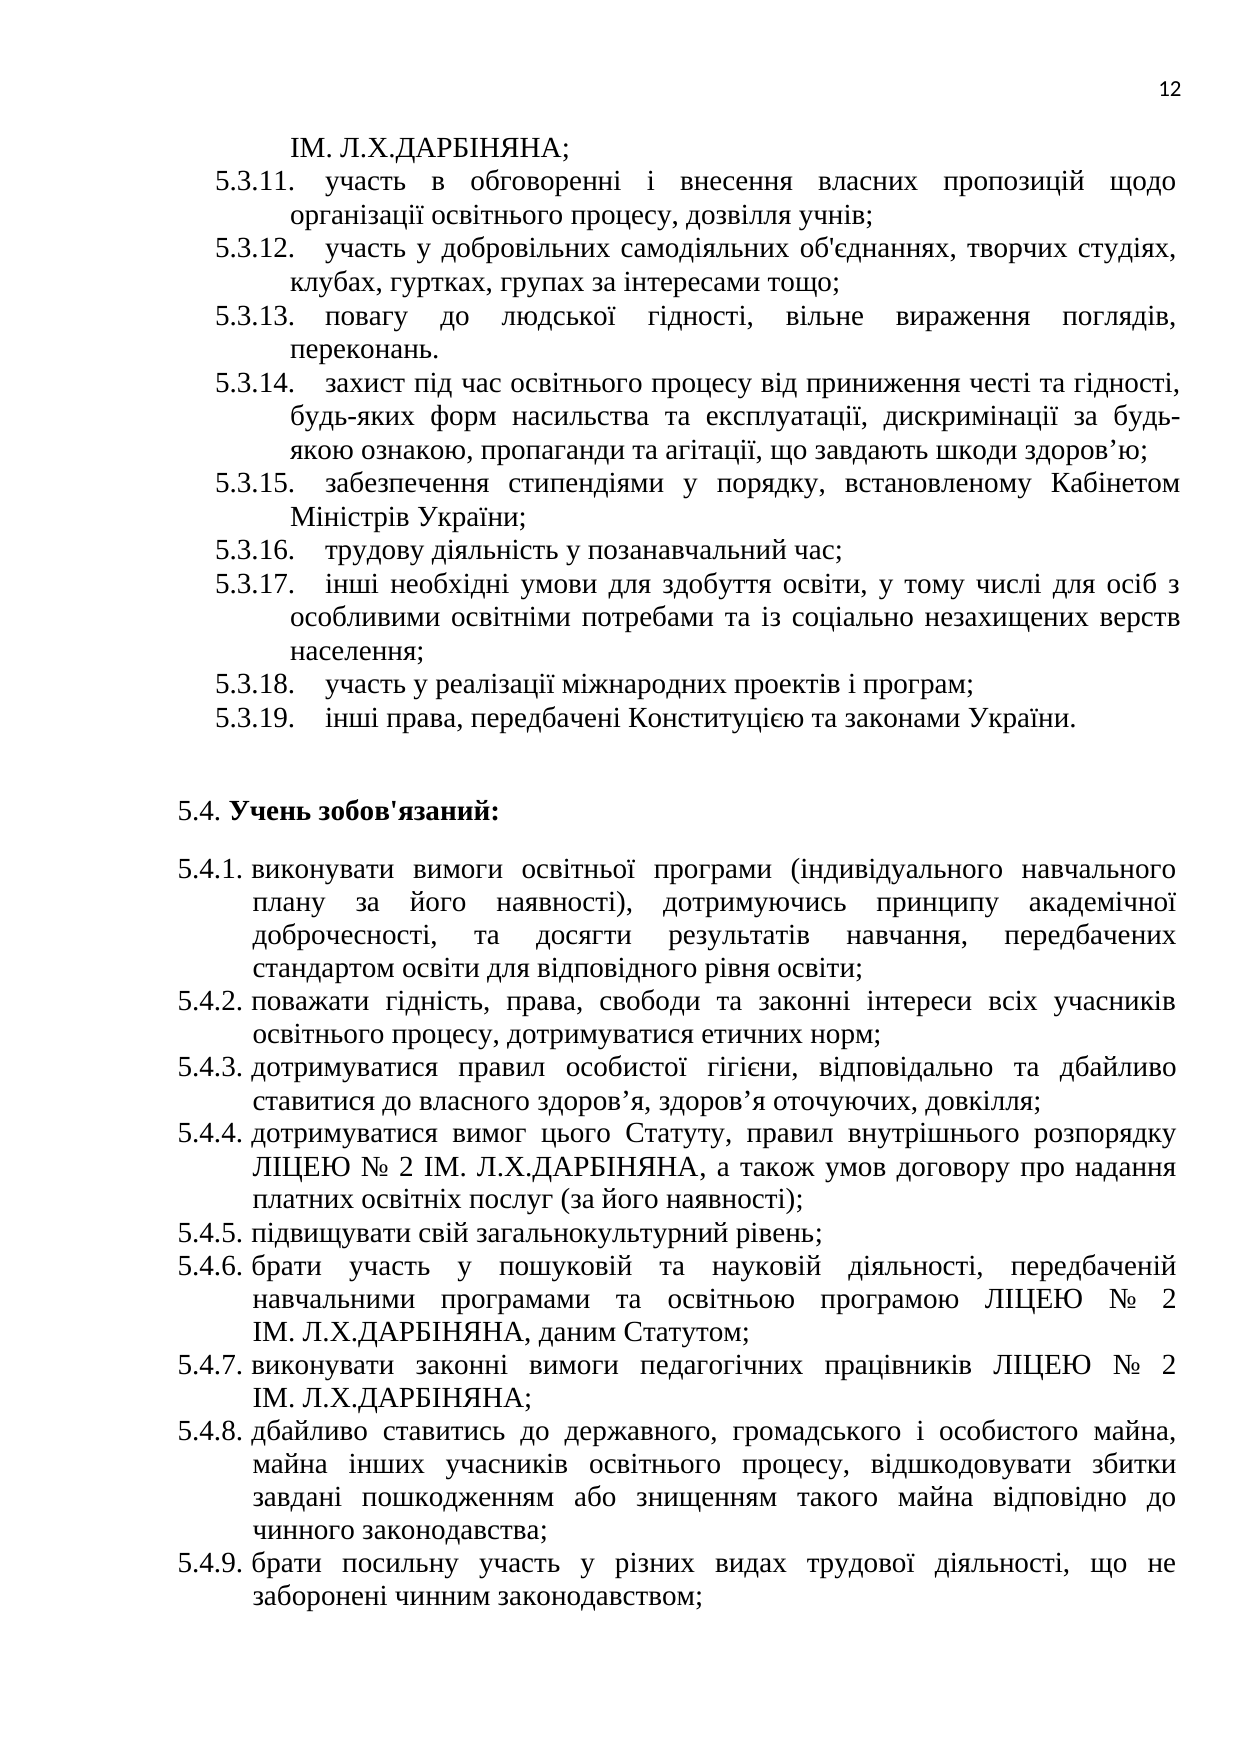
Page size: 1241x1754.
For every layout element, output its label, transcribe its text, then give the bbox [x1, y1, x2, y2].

list повагу до людської гідності, вільне вираження поглядів, переконань. [215, 298, 1177, 365]
list захист під час освітнього процесу від приниження честі та гідності, будь-яких форм насильства та експлуатації, дискримінації за будь-якою ознакою, пропаганди та агітації, що завдають шкоди здоров’ю; [215, 365, 1181, 465]
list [215, 130, 1181, 163]
list участь у реалізації міжнародних проектів і програм; [215, 667, 1181, 700]
list участь у добровільних самодіяльних об'єднаннях, творчих студіях, клубах, гуртках, групах за інтересами тощо; [215, 231, 1177, 298]
list інші права, передбачені Конституцією та законами України. [215, 700, 1181, 734]
list трудову діяльність у позанавчальний час; [215, 532, 1181, 566]
list участь в обговоренні і внесення власних пропозицій щодо організації освітнього процесу, дозвілля учнів; [215, 163, 1177, 231]
list забезпечення стипендіями у порядку, встановленому Кабінетом Міністрів України; [215, 465, 1181, 532]
list підвищувати свій загальнокультурний рівень; [177, 1216, 1177, 1249]
list дотримуватися правил особистої гігієни, відповідально та дбайливо ставитися до власного здоров’я, здоров’я оточуючих, довкілля; [177, 1051, 1177, 1117]
list дбайливо ставитись до державного, громадського і особистого майна, майна інших учасників освітнього процесу, відшкодовувати збитки завдані пошкодженням або знищенням такого майна відповідно до чинного законодавства; [177, 1414, 1177, 1546]
list брати посильну участь у різних видах трудової діяльності, що не заборонені чинним законодавством; [177, 1546, 1177, 1612]
list виконувати вимоги освітньої програми (індивідуального навчального плану за його наявності), дотримуючись принципу академічної доброчесності, та досягти результатів навчання, передбачених стандартом освіти для відповідного рівня освіти; [177, 852, 1177, 984]
list брати участь у пошуковій та науковій діяльності, передбаченій навчальними програмами та освітньою програмою ЛІЦЕЮ № 2 ІМ. Л.Х.ДАРБІНЯНА, даним Статутом; [177, 1249, 1177, 1348]
list поважати гідність, права, свободи та законні інтереси всіх учасників освітнього процесу, дотримуватися етичних норм; [177, 984, 1177, 1051]
text 5.4. Учень зобов'язаний: [177, 793, 1181, 827]
list інші необхідні умови для здобуття освіти, у тому числі для осіб з особливими освітніми потребами та із соціально незахищених верств населення; [215, 566, 1181, 667]
list виконувати законні вимоги педагогічних працівників ЛІЦЕЮ № 2 ІМ. Л.Х.ДАРБІНЯНА; [177, 1348, 1177, 1414]
list дотримуватися вимог цього Статуту, правил внутрішнього розпорядку ЛІЦЕЮ № 2 ІМ. Л.Х.ДАРБІНЯНА, а також умов договору про надання платних освітніх послуг (за його наявності); [177, 1117, 1177, 1216]
